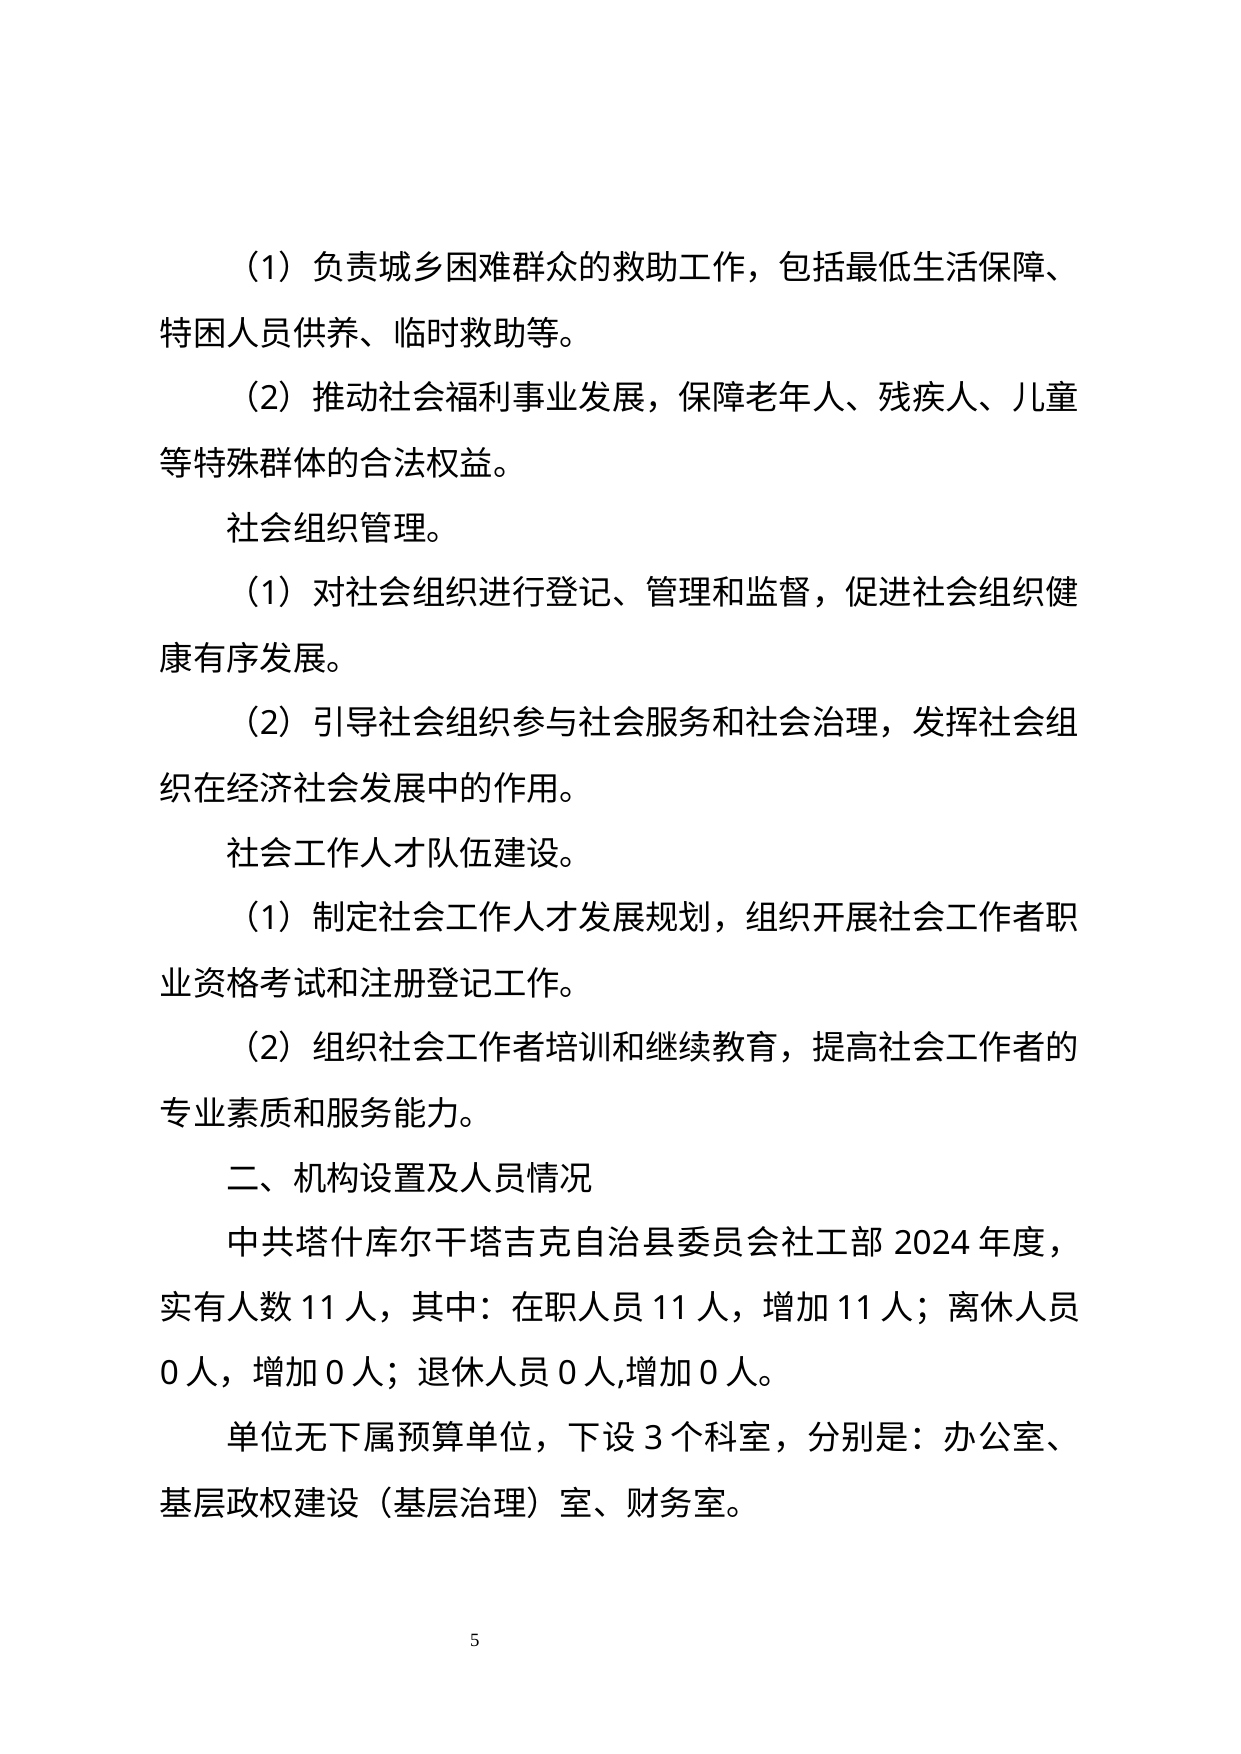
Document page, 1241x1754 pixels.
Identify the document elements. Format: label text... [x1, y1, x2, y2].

text （1）负责城乡困难群众的救助工作，包括最低生活保障、特困人员供养、临时救助等。 [159, 233, 1081, 363]
text （2）组织社会工作者培训和继续教育，提高社会工作者的专业素质和服务能力。 [159, 1013, 1081, 1143]
text 二、机构设置及人员情况 [159, 1143, 1081, 1208]
text （1）制定社会工作人才发展规划，组织开展社会工作者职业资格考试和注册登记工作。 [159, 883, 1081, 1013]
text 中共塔什库尔干塔吉克自治县委员会社工部2024年度，实有人数11人，其中：在职人员11人，增加11人；离休人员0人，增加0人；退休人员0人,增加0人。 [159, 1208, 1081, 1403]
text 社会工作人才队伍建设。 [159, 818, 1081, 883]
text （2）引导社会组织参与社会服务和社会治理，发挥社会组织在经济社会发展中的作用。 [159, 688, 1081, 818]
text （1）对社会组织进行登记、管理和监督，促进社会组织健康有序发展。 [159, 558, 1081, 688]
text 单位无下属预算单位，下设3个科室，分别是：办公室、基层政权建设（基层治理）室、财务室。 [159, 1403, 1081, 1533]
text （2）推动社会福利事业发展，保障老年人、残疾人、儿童等特殊群体的合法权益。 [159, 363, 1081, 493]
text 社会组织管理。 [159, 493, 1081, 558]
